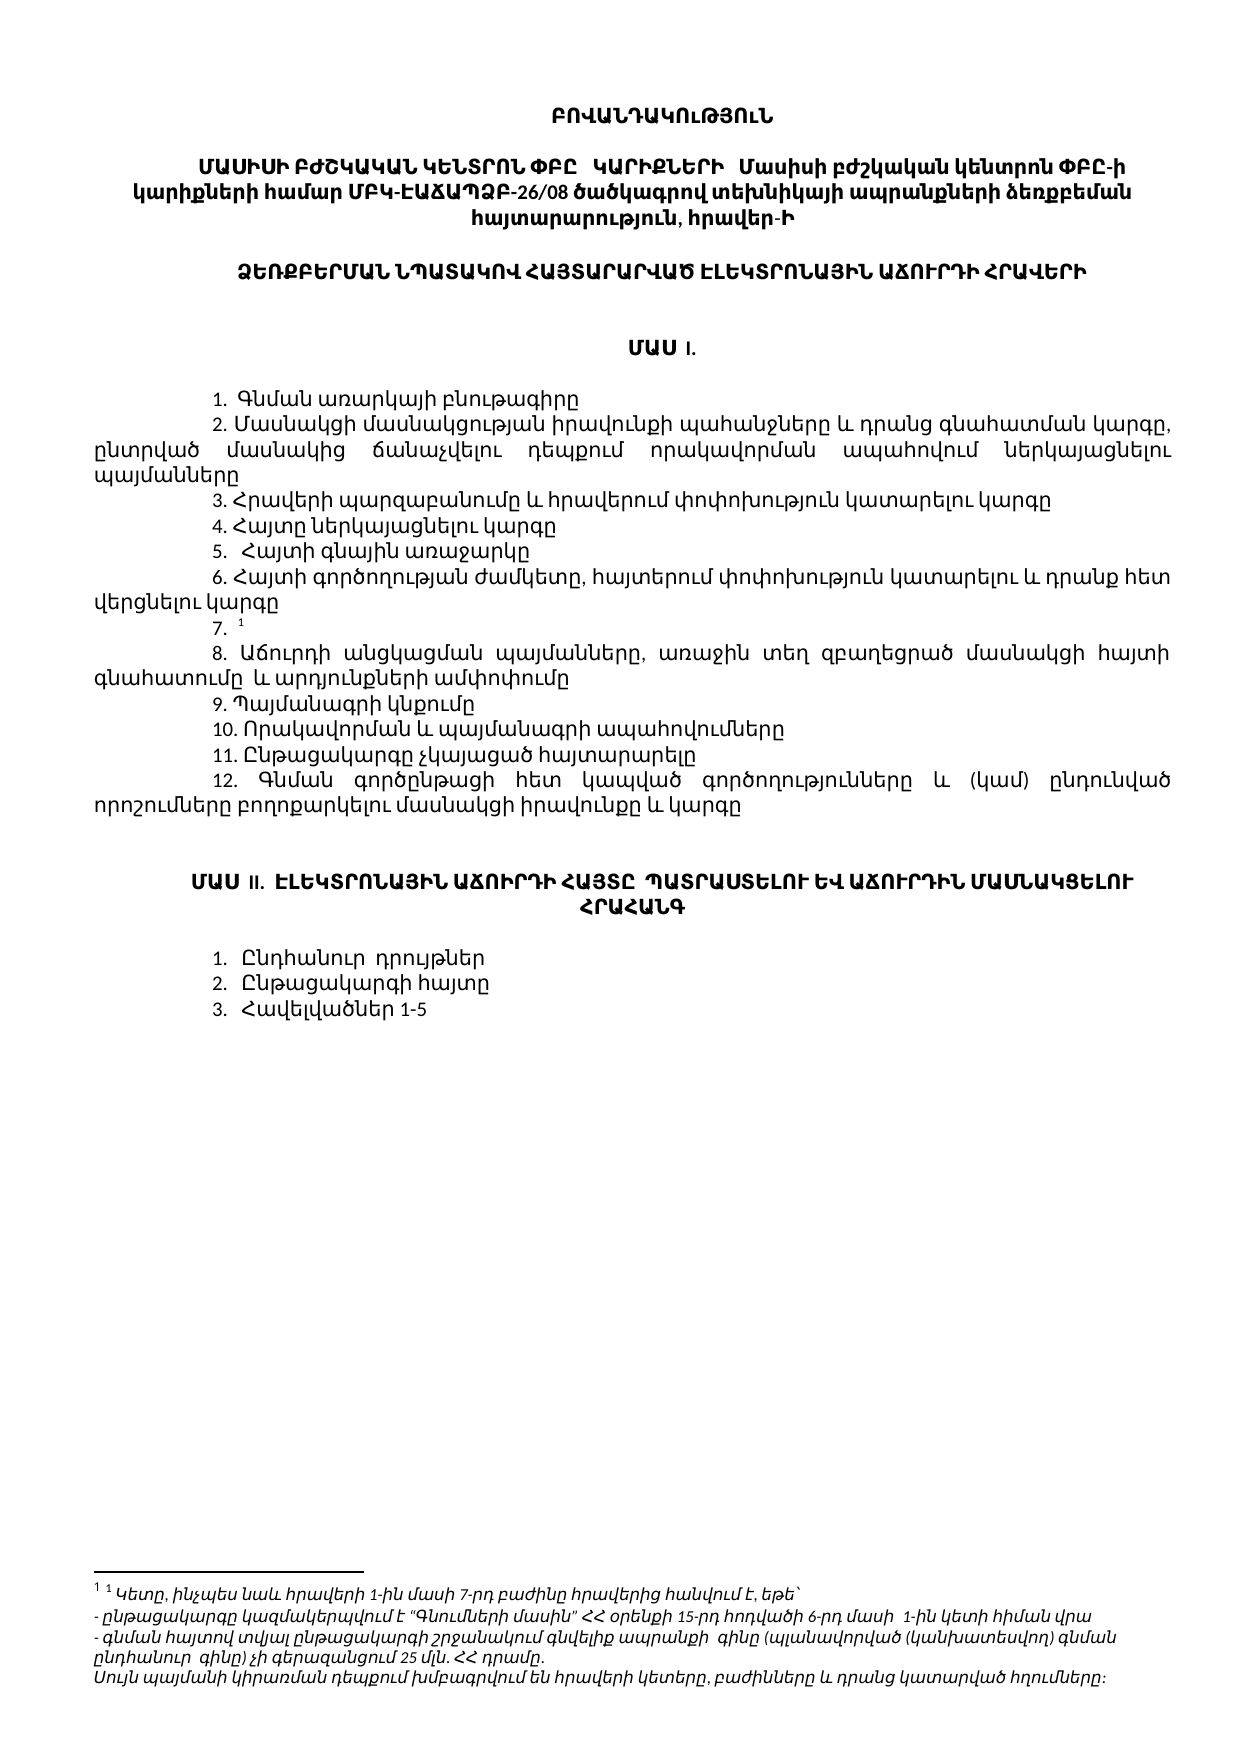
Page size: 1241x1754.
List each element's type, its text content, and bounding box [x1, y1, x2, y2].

text 8. Աճուրդի անցկացման պայմանները, առաջին տեղ զբաղեցրած մասնակցի հայտի գնահատումը և արդյունքների ամփոփումը [94, 640, 1171, 691]
text 11. Ընթացակարգը չկայացած հայտարարելը [94, 742, 1171, 767]
text ԲՈՎԱՆԴԱԿՈւԹՅՈւՆ [94, 103, 1171, 128]
text 2. Ընթացակարգի հայտը [94, 971, 1171, 996]
text ՄԱՍ I. [94, 335, 1171, 361]
text 3. Հրավերի պարզաբանումը և հրավերում փոփոխություն կատարելու կարգը [94, 488, 1171, 513]
text 7. 1 [94, 615, 1171, 640]
text ՄԱՍԻՍԻ ԲԺՇԿԱԿԱՆ ԿԵՆՏՐՈՆ ՓԲԸ ԿԱՐԻՔՆԵՐԻ Մասիսի բժշկական կենտրոն ՓԲԸ-ի կարիքների համար ՄԲԿ-ԷԱՃԱՊՁԲ-26/08 ծածկագրով տեխնիկայի ապրանքների ձեռքբեման հայտարարություն, հրավեր-Ի [94, 154, 1171, 230]
text 3. Հավելվածներ 1-5 [94, 996, 1171, 1021]
text 1. Ընդհանուր դրույթներ [94, 945, 1171, 971]
text 2. Մասնակցի մասնակցության իրավունքի պահանջները և դրանց գնահատման կարգը, ընտրված մասնակից ճանաչվելու դեպքում որակավորման ապահովում ներկայացնելու պայմանները [94, 411, 1171, 488]
text ՄԱՍ II. ԷԼԵԿՏՐՈՆԱՅԻՆ ԱՃՈԻՐԴԻ ՀԱՅՏԸ ՊԱՏՐԱՍՏԵԼՈՒ ԵՎ ԱՃՈՒՐԴԻՆ ՄԱՍՆԱԿՑԵԼՈՒ ՀՐԱՀԱՆԳ [94, 869, 1171, 920]
text 12. Գնման գործընթացի հետ կապված գործողությունները և (կամ) ընդունված որոշումները բողոքարկելու մասնակցի իրավունքը և կարգը [94, 767, 1171, 818]
text 5. Հայտի գնային առաջարկը [94, 538, 1171, 564]
text 1. Գնման առարկայի բնութագիրը [94, 386, 1171, 411]
text 10. Որակավորման և պայմանագրի ապահովումները [94, 716, 1171, 742]
text ՁԵՌՔԲԵՐՄԱՆ ՆՊԱՏԱԿՈՎ ՀԱՅՏԱՐԱՐՎԱԾ ԷԼԵԿՏՐՈՆԱՅԻՆ ԱՃՈՒՐԴԻ ՀՐԱՎԵՐԻ [94, 259, 1171, 284]
text 6. Հայտի գործողության ժամկետը, հայտերում փոփոխություն կատարելու և դրանք հետ վերցնելու կարգը [94, 564, 1171, 615]
text 4. Հայտը ներկայացնելու կարգը [94, 513, 1171, 538]
text 9. Պայմանագրի կնքումը [94, 691, 1171, 716]
